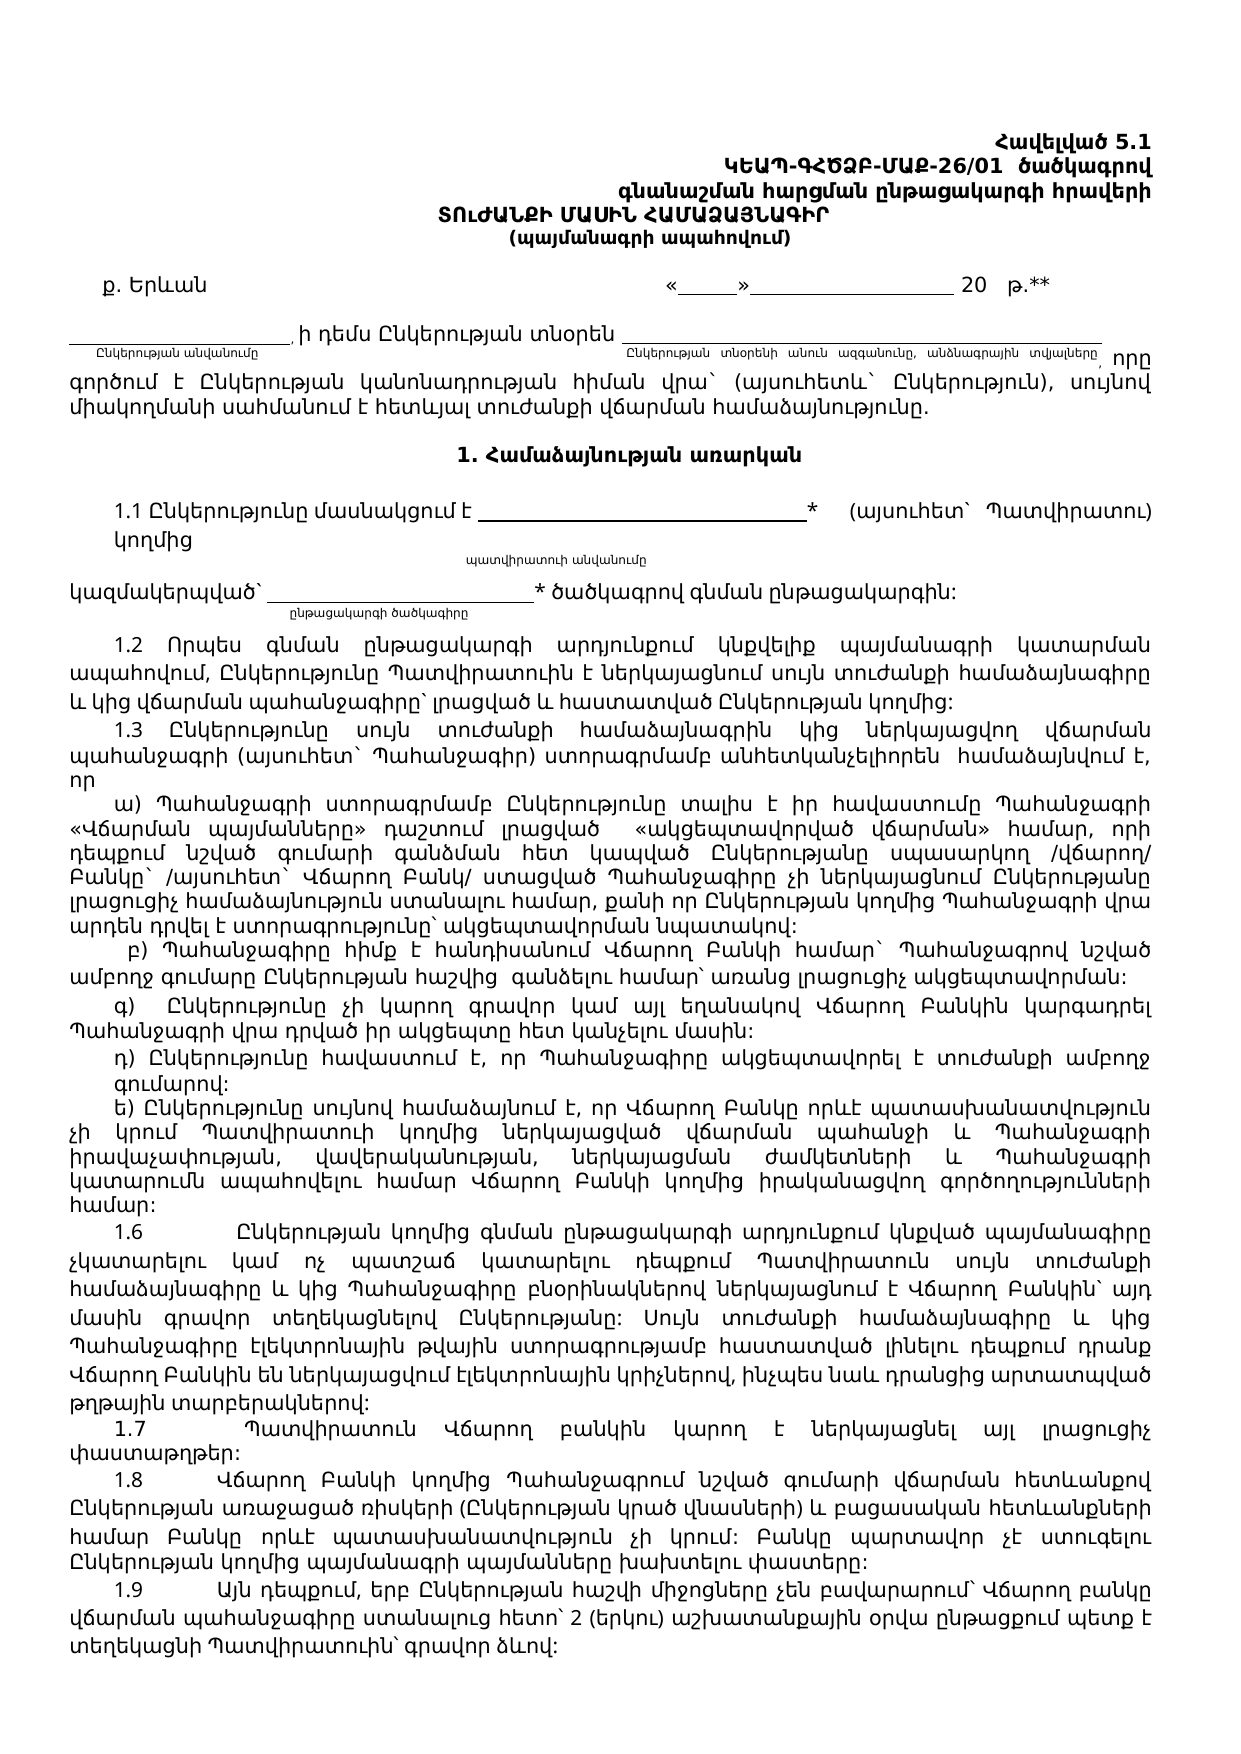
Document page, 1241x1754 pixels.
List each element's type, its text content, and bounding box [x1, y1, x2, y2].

text գնանաշման հարցման ընթացակարգի հրավերի [69, 179, 1152, 203]
text ՏՈւԺԱՆՔԻ ՄԱՍԻՆ ՀԱՄԱՁԱՅՆԱԳԻՐ [69, 203, 1152, 227]
text 1. Համաձայնության առարկան [107, 443, 1152, 467]
text ընթացակարգի ծածկագիրը [113, 606, 1152, 630]
text ԿԵԱՊ-ԳՀԾՁԲ-ՄԱՔ-26/01 ծածկագրով [69, 154, 1152, 179]
list Այն դեպքում, երբ Ընկերության հաշվի միջոցները չեն բավարարում՝ Վճարող բանկը վճարման պահանջագիրը ստանալուց հետո՝ 2 (երկու) աշխատանքային օրվա ընթացքում պետք է տեղեկացնի Պատվիրատուին՝ գրավոր ձևով: [69, 1575, 1152, 1660]
text Հավելված 5.1 [69, 130, 1152, 154]
text կազմակերպված` * ծածկագրով գնման ընթացակարգին: [69, 577, 1152, 606]
text ք. Երևան « » 20 թ.** [69, 273, 1152, 298]
text 1.3 Ընկերությունը սույն տուժանքի համաձայնագրին կից ներկայացվող վճարման պահանջագրի (այսուհետ` Պահանջագիր) ստորագրմամբ անհետկանչելիորեն համաձայնվում է, որ [69, 715, 1152, 792]
text , ի դեմս Ընկերության տնօրեն [69, 322, 1152, 346]
list Վճարող Բանկի կողմից Պահանջագրում նշված գումարի վճարման հետևանքով Ընկերության առաջացած ռիսկերի (Ընկերության կրած վնասների) և բացասական հետևանքների համար Բանկը որևէ պատասխանատվություն չի կրում: Բանկը պարտավոր չէ ստուգելու Ընկերության կողմից պայմանագրի պայմանները խախտելու փաստերը: [69, 1465, 1152, 1575]
list Ընկերության կողմից գնման ընթացակարգի արդյունքում կնքված պայմանագիրը չկատարելու կամ ոչ պատշաճ կատարելու դեպքում Պատվիրատուն սույն տուժանքի համաձայնագիրը և կից Պահանջագիրը բնօրինակներով ներկայացնում է Վճարող Բանկին` այդ մասին գրավոր տեղեկացնելով Ընկերությանը: Սույն տուժանքի համաձայնագիրը և կից Պահանջագիրը էլեկտրոնային թվային ստորագրությամբ հաստատված լինելու դեպքում դրանք Վճարող Բանկին են ներկայացվում էլեկտրոնային կրիչներով, ինչպես նաև դրանցից արտատպված թղթային տարբերակներով: [69, 1217, 1152, 1417]
list Պատվիրատուն Վճարող բանկին կարող է ներկայացնել այլ լրացուցիչ փաստաթղթեր: [69, 1417, 1152, 1465]
text 1.2 Որպես գնման ընթացակարգի արդյունքում կնքվելիք պայմանագրի կատարման ապահովում, Ընկերությունը Պատվիրատուին է ներկայացնում սույն տուժանքի համաձայնագիրը և կից վճարման պահանջագիրը` լրացված և հաստատված Ընկերության կողմից: [69, 630, 1152, 715]
text բ) Պահանջագիրը հիմք է հանդիսանում Վճարող Բանկի համար` Պահանջագրով նշված ամբողջ գումարը Ընկերության հաշվից գանձելու համար՝ առանց լրացուցիչ ակցեպտավորման: [69, 938, 1152, 991]
text դ) Ընկերությունը հավաստում է, որ Պահանջագիրը ակցեպտավորել է տուժանքի ամբողջ գումարով: [113, 1043, 1152, 1096]
text ե) Ընկերությունը սույնով համաձայնում է, որ Վճարող Բանկը որևէ պատասխանատվություն չի կրում Պատվիրատուի կողմից ներկայացված վճարման պահանջի և Պահանջագրի իրավաչափության, վավերականության, ներկայացման ժամկետների և Պահանջագրի կատարումն ապահովելու համար Վճարող Բանկի կողմից իրականացվող գործողությունների համար: [69, 1096, 1152, 1217]
text 1.1 Ընկերությունը մասնակցում է * (այսուհետ` Պատվիրատու) կողմից [113, 496, 1152, 553]
text (պայմանագրի ապահովում) [69, 227, 1152, 249]
text ա) Պահանջագրի ստորագրմամբ Ընկերությունը տալիս է իր հավաստումը Պահանջագրի «Վճարման պայմանները» դաշտում լրացված «ակցեպտավորված վճարման» համար, որի դեպքում նշված գումարի գանձման հետ կապված Ընկերությանը սպասարկող /վճարող/ Բանկը` /այսուհետ` Վճարող Բանկ/ ստացված Պահանջագիրը չի ներկայացնում Ընկերությանը լրացուցիչ համաձայնություն ստանալու համար, քանի որ Ընկերության կողմից Պահանջագրի վրա արդեն դրվել է ստորագրությունը՝ ակցեպտավորման նպատակով: [69, 792, 1152, 938]
text գ) Ընկերությունը չի կարող գրավոր կամ այլ եղանակով Վճարող Բանկին կարգադրել Պահանջագրի վրա դրված իր ակցեպտը հետ կանչելու մասին: [69, 991, 1152, 1043]
text Ընկերության անվանումը Ընկերության տնօրենի անուն ազգանունը, անձնագրային տվյալները, որը գործում է Ընկերության կանոնադրության հիման վրա` (այսուհետև` Ընկերություն), սույնով միակողմանի սահմանում է հետևյալ տուժանքի վճարման համաձայնությունը. [69, 346, 1152, 419]
text պատվիրատուի անվանումը [113, 553, 1152, 577]
